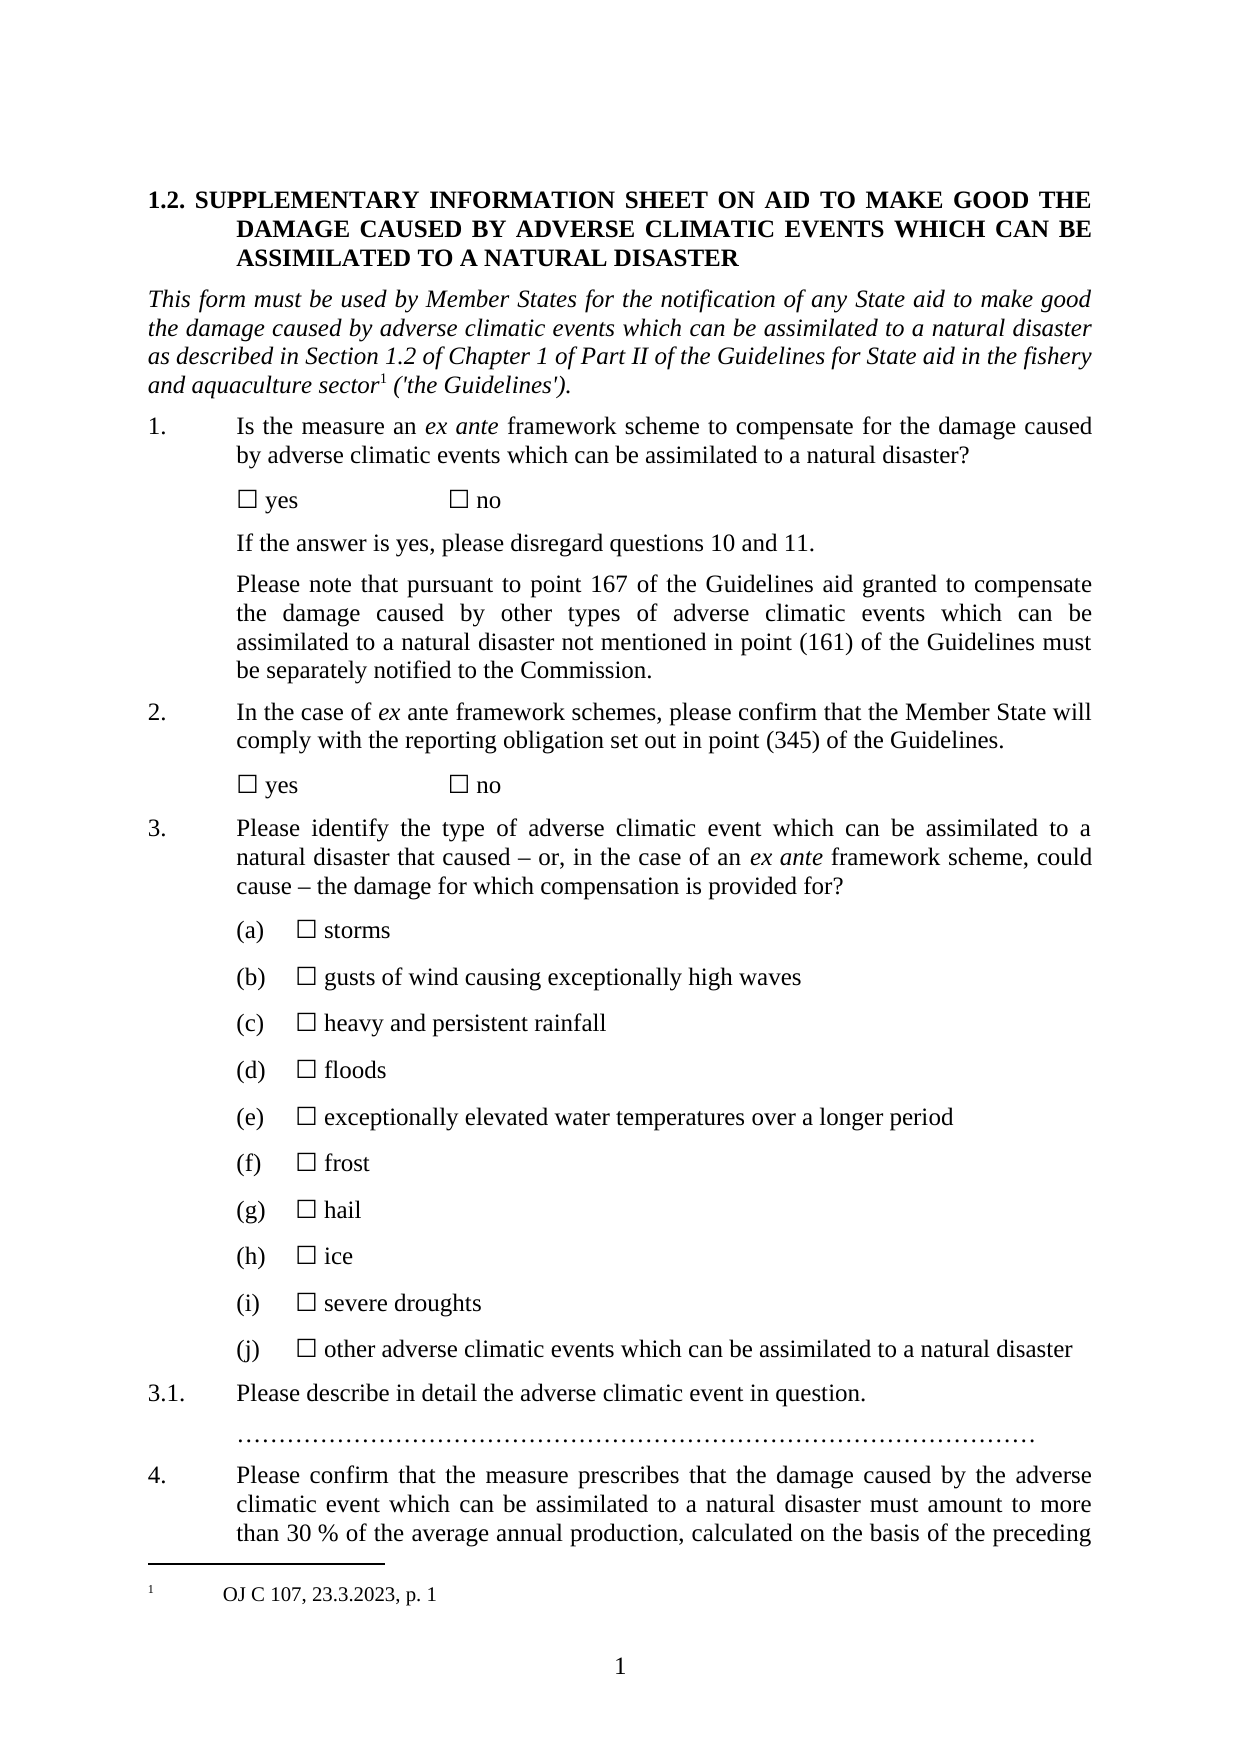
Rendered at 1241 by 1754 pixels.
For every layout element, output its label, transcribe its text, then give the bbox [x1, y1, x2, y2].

text 3. Please identify the type of adverse climatic event which can be assimilated to a natural disaster that caused – or, in the case of an ex ante framework scheme, could cause – the damage for which compensation is provided for? [148, 813, 1093, 899]
text (h) ice [236, 1238, 1093, 1272]
text yes no [236, 481, 1093, 515]
text If the answer is yes, please disregard questions 10 and 11. [236, 528, 1093, 557]
text 3.1. Please describe in detail the adverse climatic event in question. [148, 1378, 1093, 1406]
text (e) exceptionally elevated water temperatures over a longer period [236, 1098, 1093, 1132]
text (g) hail [236, 1191, 1093, 1225]
text (f) frost [236, 1145, 1093, 1179]
text (c) heavy and persistent rainfall [236, 1005, 1093, 1039]
text (b) gusts of wind causing exceptionally high waves [236, 958, 1093, 993]
text yes no [236, 767, 1093, 801]
text (i) severe droughts [236, 1284, 1093, 1318]
text (d) floods [236, 1052, 1093, 1086]
subtitle 1.2. SUPPLEMENTARY INFORMATION SHEET ON AID TO MAKE GOOD THE DAMAGE CAUSED BY ADVERSE CLIMATIC EVENTS WHICH CAN BE ASSIMILATED TO A NATURAL DISASTER [148, 185, 1093, 271]
text (a) storms [236, 912, 1093, 946]
text This form must be used by Member States for the notification of any State aid to make good the damage caused by adverse climatic events which can be assimilated to a natural disaster as described in Section 1.2 of Chapter 1 of Part II of the Guidelines for State aid in the fishery and aquaculture sector ('the Guidelines'). [148, 284, 1093, 399]
text 2. In the case of ex ante framework schemes, please confirm that the Member State will comply with the reporting obligation set out in point (345) of the Guidelines. [148, 697, 1093, 754]
text …………………………………………………………………………………… [236, 1419, 1093, 1448]
text (j) other adverse climatic events which can be assimilated to a natural disaster [236, 1331, 1093, 1365]
text Please note that pursuant to point 167 of the Guidelines aid granted to compensate the damage caused by other types of adverse climatic events which can be assimilated to a natural disaster not mentioned in point (161) of the Guidelines must be separately notified to the Commission. [236, 569, 1093, 684]
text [148, 1460, 1093, 1546]
text 1. Is the measure an ex ante framework scheme to compensate for the damage caused by adverse climatic events which can be assimilated to a natural disaster? [148, 411, 1093, 469]
